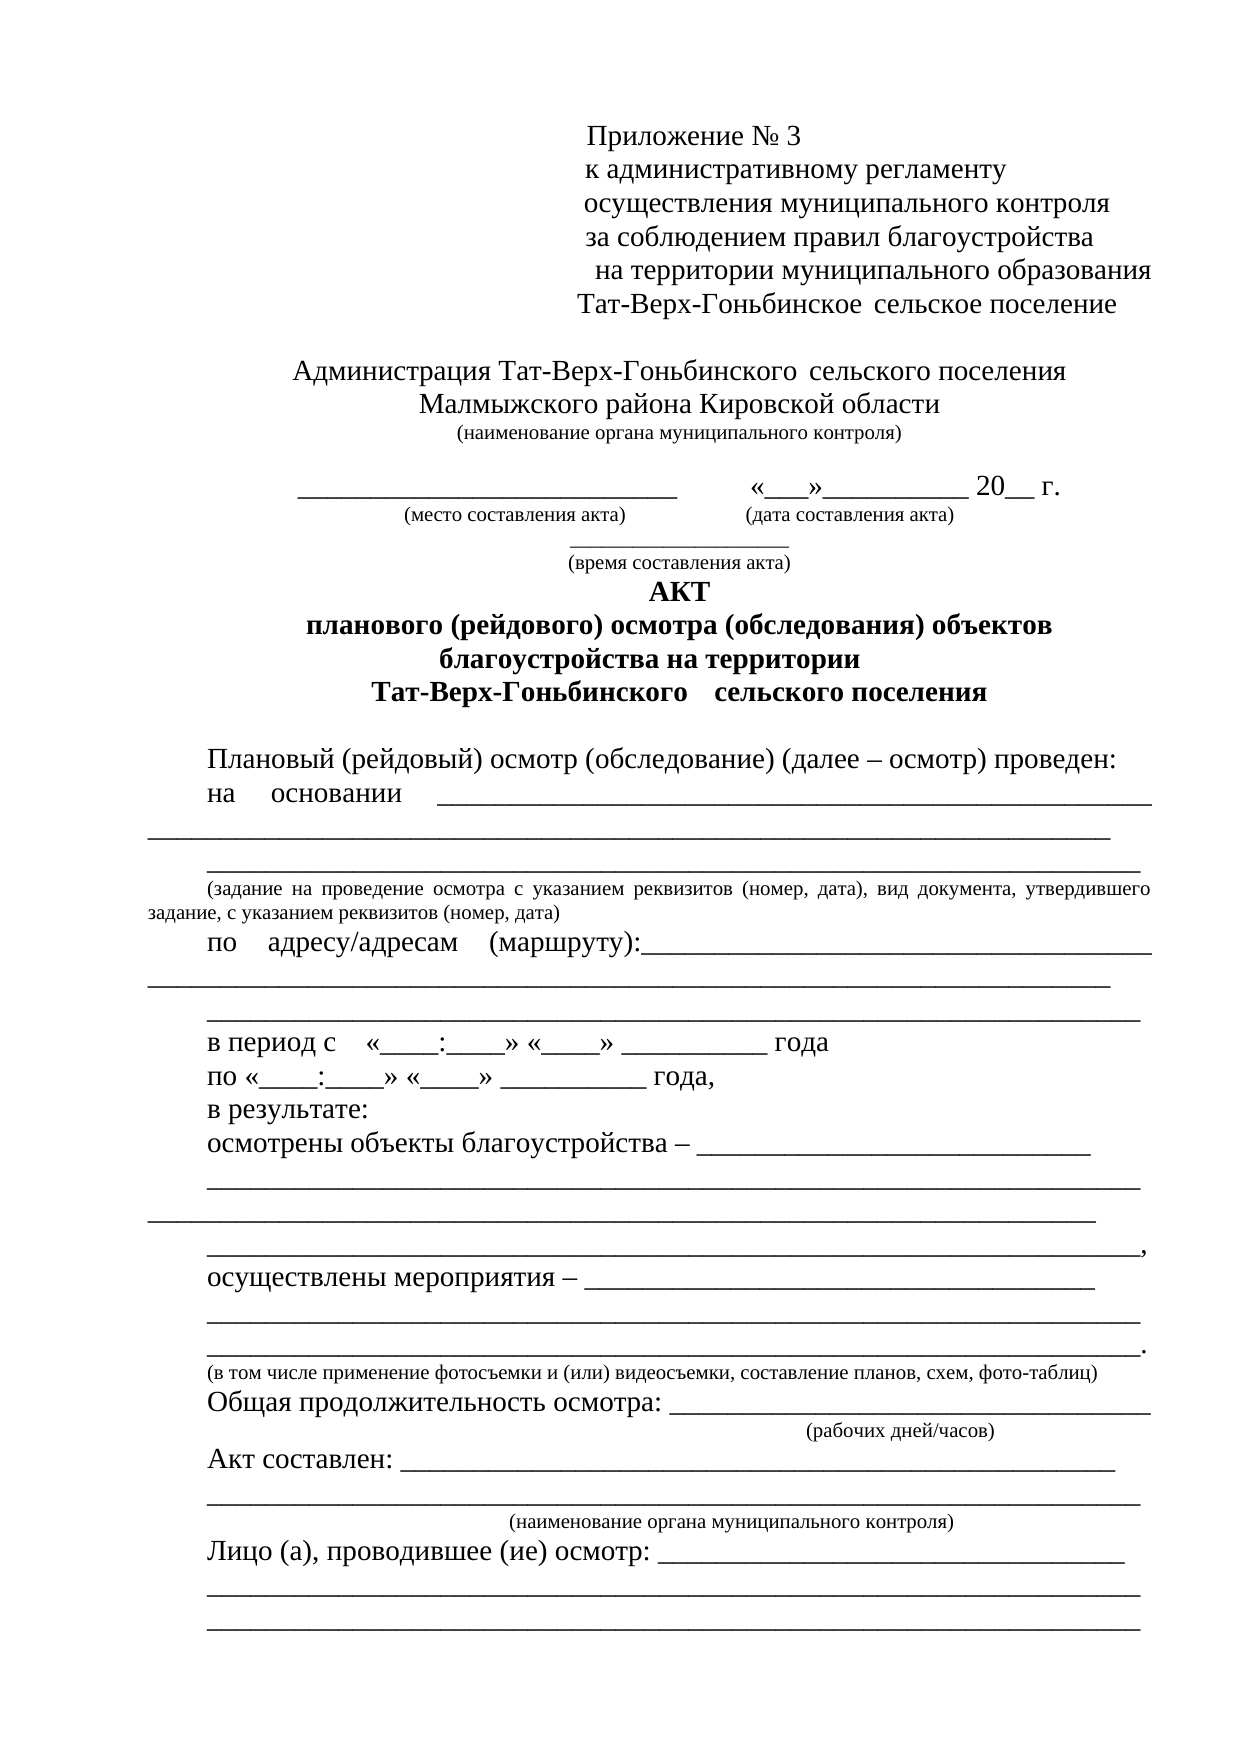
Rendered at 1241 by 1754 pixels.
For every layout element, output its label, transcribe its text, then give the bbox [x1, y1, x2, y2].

text ________________________________________________________________ [148, 1293, 1152, 1326]
text Лицо (а), проводившее (ие) осмотр: ________________________________ [148, 1533, 1152, 1566]
text ________________________________________________________________ [148, 991, 1152, 1024]
text Акт составлен: _________________________________________________ [148, 1442, 1152, 1475]
text на основании _________________________________________________ __________________________________________________________________ [148, 775, 1152, 842]
text Приложение № 3 [148, 118, 1152, 152]
text на территории муниципального образования [148, 252, 1152, 286]
text (наименование органа муниципального контроля) [148, 1509, 1152, 1533]
text ________________________________________________________________ [148, 1159, 1152, 1192]
text по адресу/адресам (маршруту):___________________________________ __________________________________________________________________ [148, 924, 1152, 991]
text (наименование органа муниципального контроля) [148, 420, 1152, 444]
text осуществлены мероприятия – ___________________________________ [148, 1259, 1152, 1293]
text Плановый (рейдовый) осмотр (обследование) (далее – осмотр) проведен: [148, 742, 1152, 775]
text в период с «____:____» «____» __________ года [148, 1024, 1152, 1058]
text (задание на проведение осмотра с указанием реквизитов (номер, дата), вид документа, утвердившего задание, с указанием реквизитов (номер, дата) [148, 876, 1152, 924]
text Общая продолжительность осмотра: _________________________________ [148, 1384, 1152, 1417]
text (время составления акта) [148, 550, 1152, 574]
text ________________________________________________________________ [148, 1566, 1152, 1600]
text осуществления муниципального контроля [148, 185, 1152, 219]
text Малмыжского района Кировской области [148, 386, 1152, 420]
text _____________________ [148, 526, 1152, 550]
text Тат-Верх-Гоньбинское сельское поселение [148, 286, 1152, 319]
text _________________________________________________________________ [148, 1192, 1152, 1226]
text Тат-Верх-Гоньбинского сельского поселения [148, 674, 1152, 708]
text (рабочих дней/часов) [148, 1417, 1152, 1442]
text за соблюдением правил благоустройства [148, 219, 1152, 252]
text ________________________________________________________________. [148, 1326, 1152, 1360]
text (место составления акта) (дата составления акта) [148, 502, 1152, 526]
text АКТ [148, 574, 1152, 607]
text ________________________________________________________________ [148, 1475, 1152, 1509]
text ________________________________________________________________ [148, 1600, 1152, 1633]
text к административному регламенту [148, 152, 1152, 185]
text (в том числе применение фотосъемки и (или) видеосъемки, составление планов, схем, фото-таблиц) [148, 1360, 1152, 1384]
text осмотрены объекты благоустройства – ___________________________ [148, 1125, 1152, 1159]
text по «____:____» «____» __________ года, [148, 1058, 1152, 1092]
text Администрация Тат-Верх-Гоньбинского сельского поселения [148, 353, 1152, 386]
text в результате: [148, 1092, 1152, 1125]
text __________________________ «___»__________ 20__ г. [148, 468, 1152, 502]
text ________________________________________________________________, [148, 1226, 1152, 1259]
text планового (рейдового) осмотра (обследования) объектов благоустройства на территории [148, 607, 1152, 674]
text ________________________________________________________________ [148, 842, 1152, 876]
